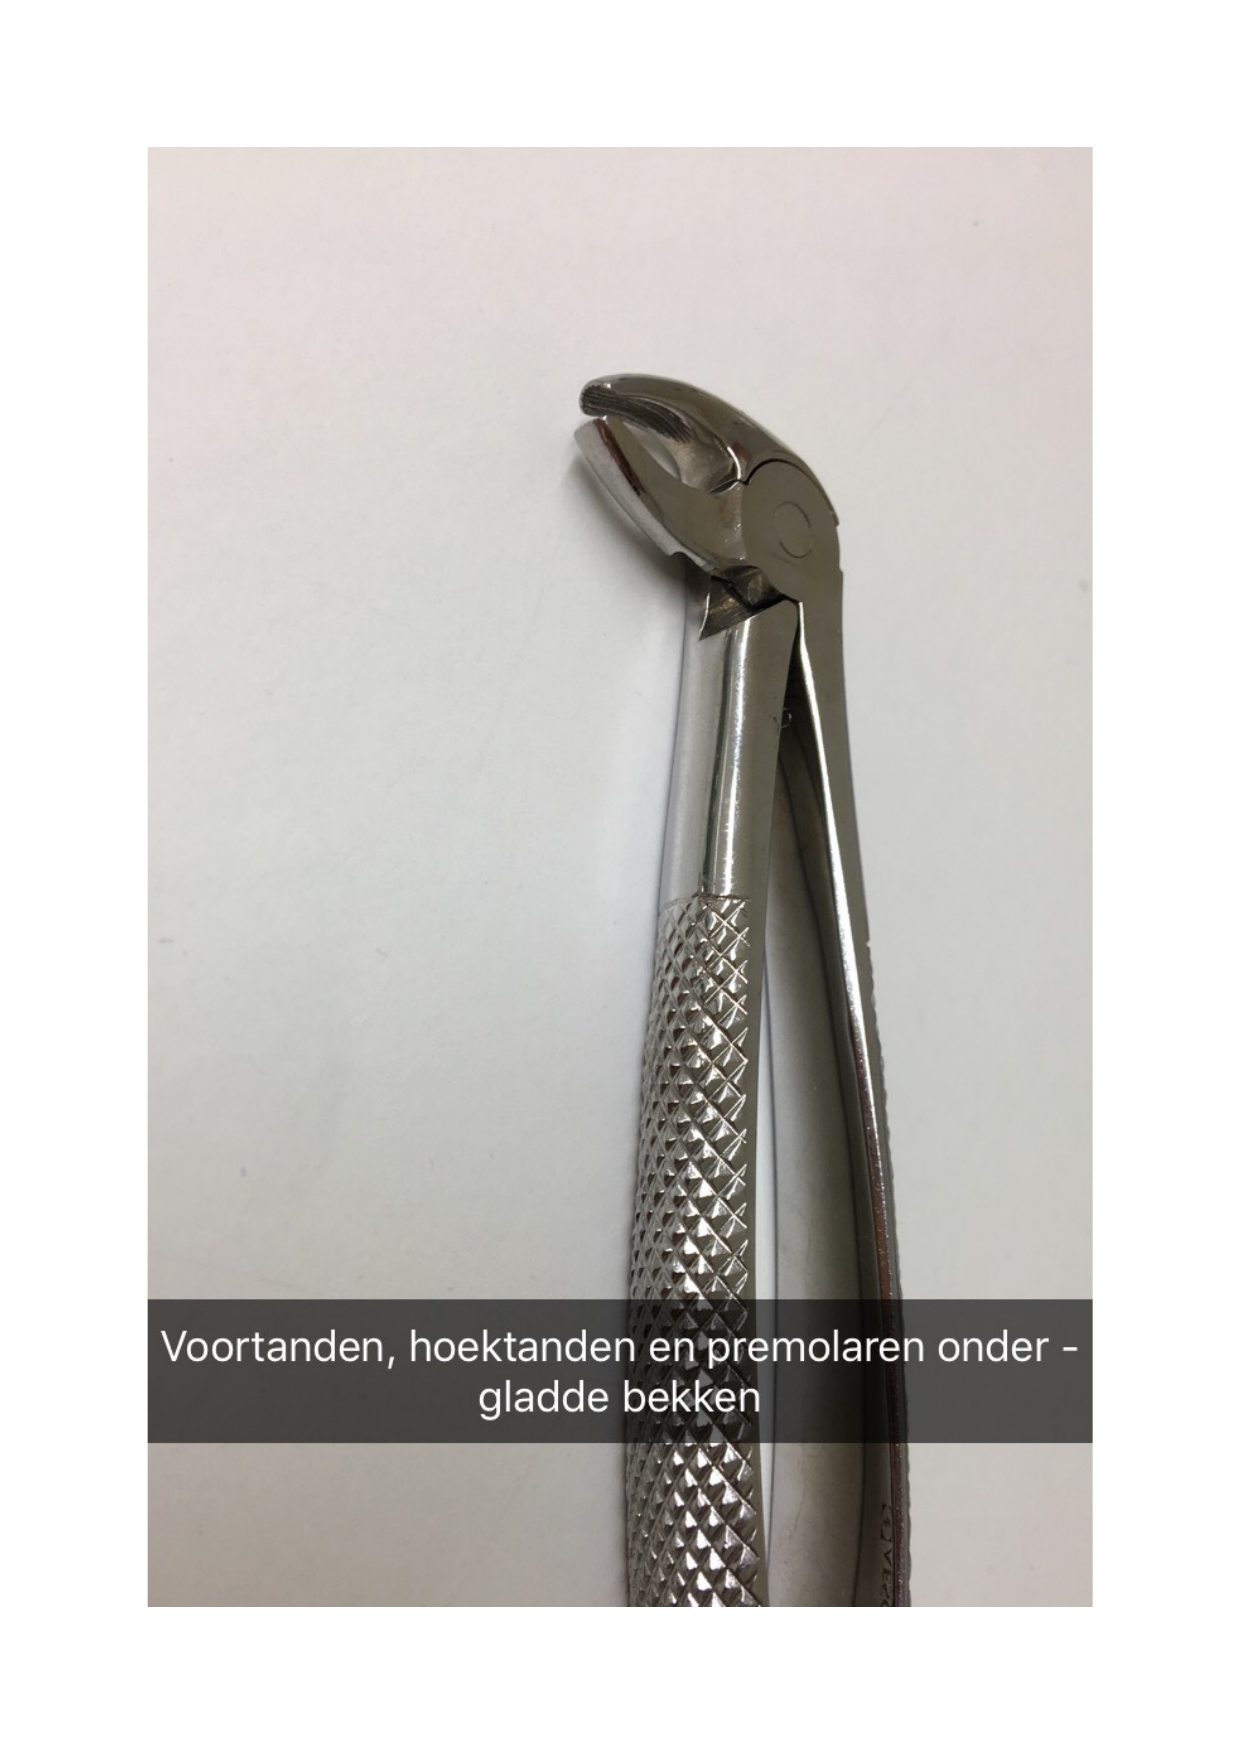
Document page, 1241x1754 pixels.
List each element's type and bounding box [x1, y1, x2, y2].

picture [147, 147, 1093, 1607]
